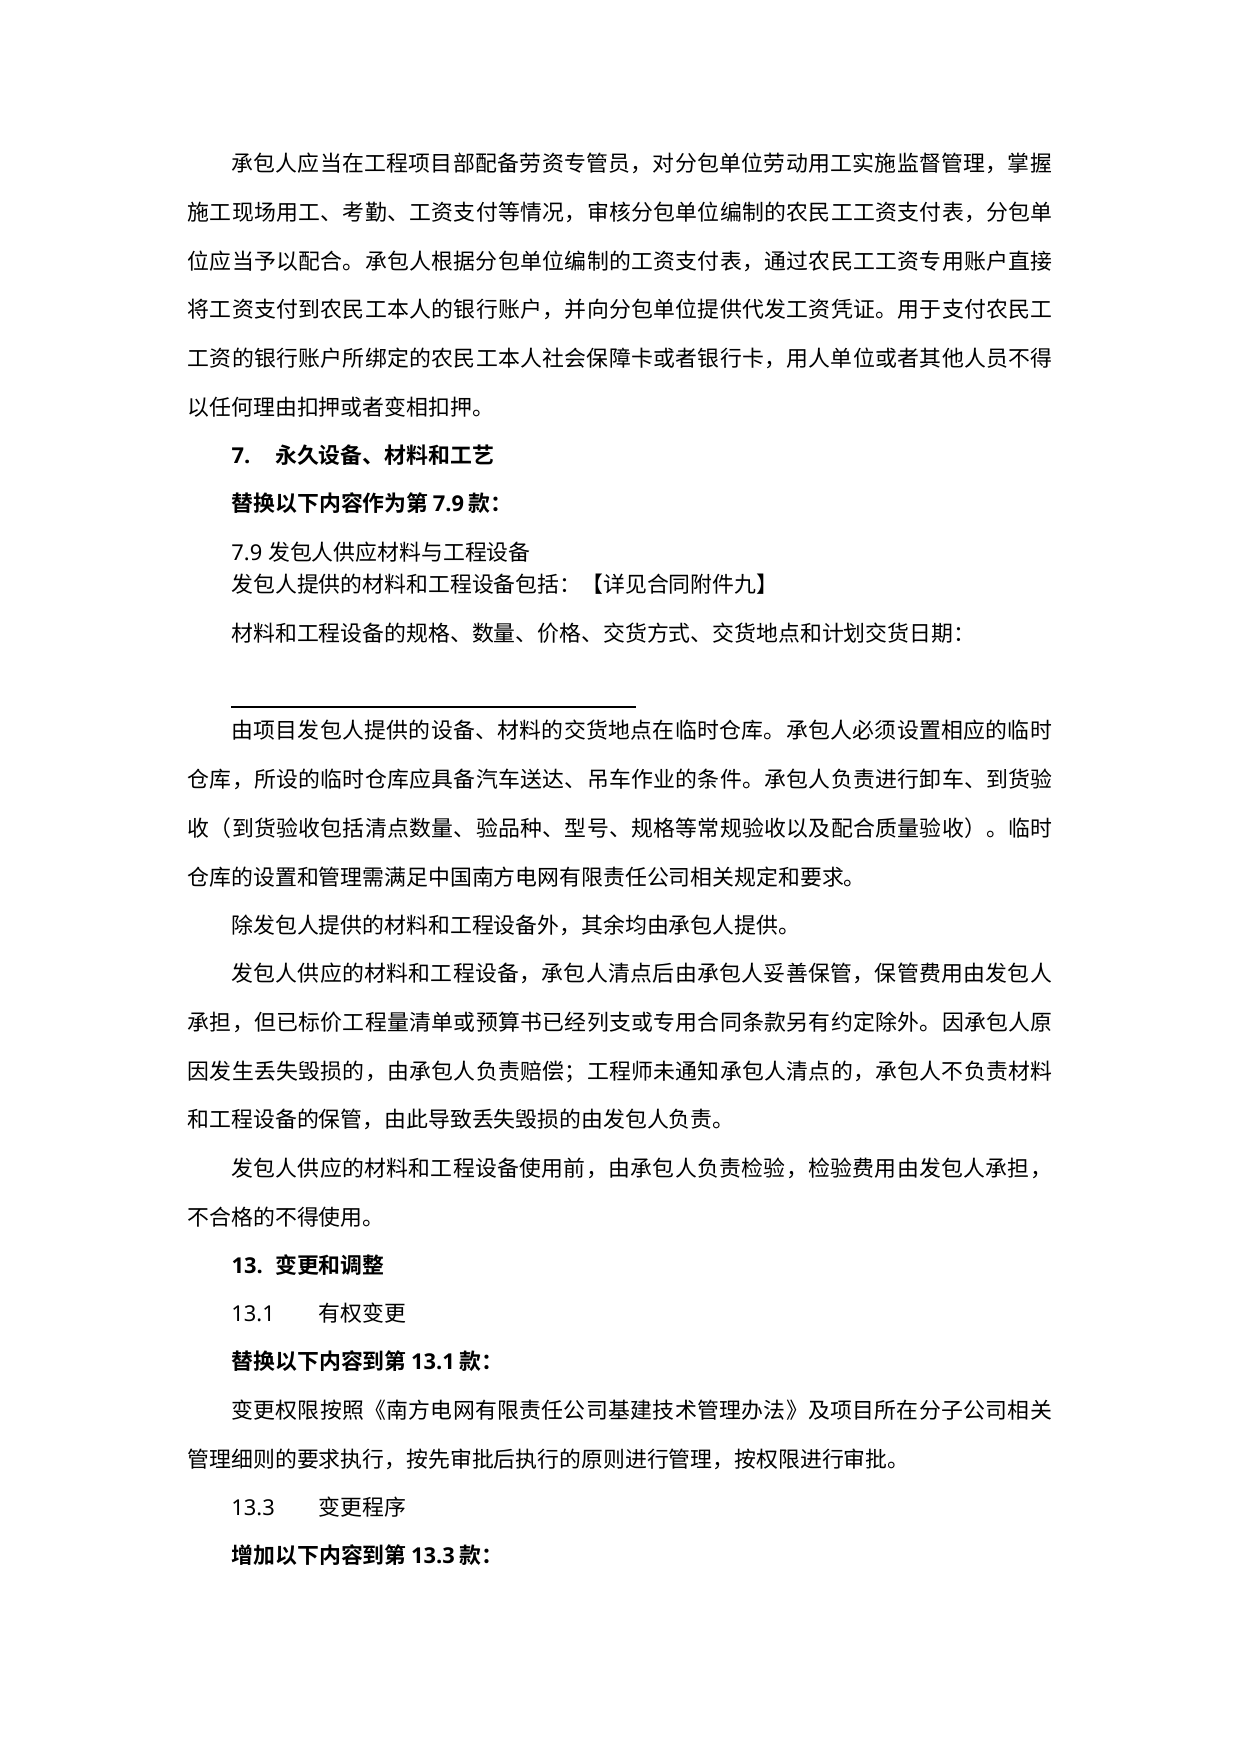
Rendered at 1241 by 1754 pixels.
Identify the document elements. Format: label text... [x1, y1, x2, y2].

text 13. 变更和调整 [187, 1247, 1053, 1280]
text 变更权限按照《南方电网有限责任公司基建技术管理办法》及项目所在分子公司相关管理细则的要求执行，按先审批后执行的原则进行管理，按权限进行审批。 [187, 1392, 1053, 1474]
text 发包人供应的材料和工程设备使用前，由承包人负责检验，检验费用由发包人承担，不合格的不得使用。 [187, 1150, 1053, 1232]
text 材料和工程设备的规格、数量、价格、交货方式、交货地点和计划交货日期： [187, 615, 1053, 648]
text 发包人供应的材料和工程设备，承包人清点后由承包人妥善保管，保管费用由发包人承担，但已标价工程量清单或预算书已经列支或专用合同条款另有约定除外。因承包人原因发生丢失毁损的，由承包人负责赔偿；工程师未通知承包人清点的，承包人不负责材料和工程设备的保管，由此导致丢失毁损的由发包人负责。 [187, 956, 1053, 1134]
text 7.9 发包人供应材料与工程设备 [187, 534, 1053, 567]
text 13.3 变更程序 [187, 1489, 1053, 1522]
text 增加以下内容到第13.3款： [187, 1538, 1053, 1570]
text 承包人应当在工程项目部配备劳资专管员，对分包单位劳动用工实施监督管理，掌握施工现场用工、考勤、工资支付等情况，审核分包单位编制的农民工工资支付表，分包单位应当予以配合。承包人根据分包单位编制的工资支付表，通过农民工工资专用账户直接将工资支付到农民工本人的银行账户，并向分包单位提供代发工资凭证。用于支付农民工工资的银行账户所绑定的农民工本人社会保障卡或者银行卡，用人单位或者其他人员不得以任何理由扣押或者变相扣押。 [187, 146, 1053, 422]
text 发包人提供的材料和工程设备包括：【详见合同附件九】 [187, 567, 1053, 599]
text 7. 永久设备、材料和工艺 [187, 438, 1053, 470]
text 替换以下内容作为第7.9款： [187, 486, 1053, 519]
text 13.1 有权变更 [187, 1296, 1053, 1328]
text 由项目发包人提供的设备、材料的交货地点在临时仓库。承包人必须设置相应的临时仓库，所设的临时仓库应具备汽车送达、吊车作业的条件。承包人负责进行卸车、到货验收（到货验收包括清点数量、验品种、型号、规格等常规验收以及配合质量验收）。临时仓库的设置和管理需满足中国南方电网有限责任公司相关规定和要求。 [187, 713, 1053, 892]
text 替换以下内容到第13.1款： [187, 1344, 1053, 1377]
text 除发包人提供的材料和工程设备外，其余均由承包人提供。 [187, 907, 1053, 940]
